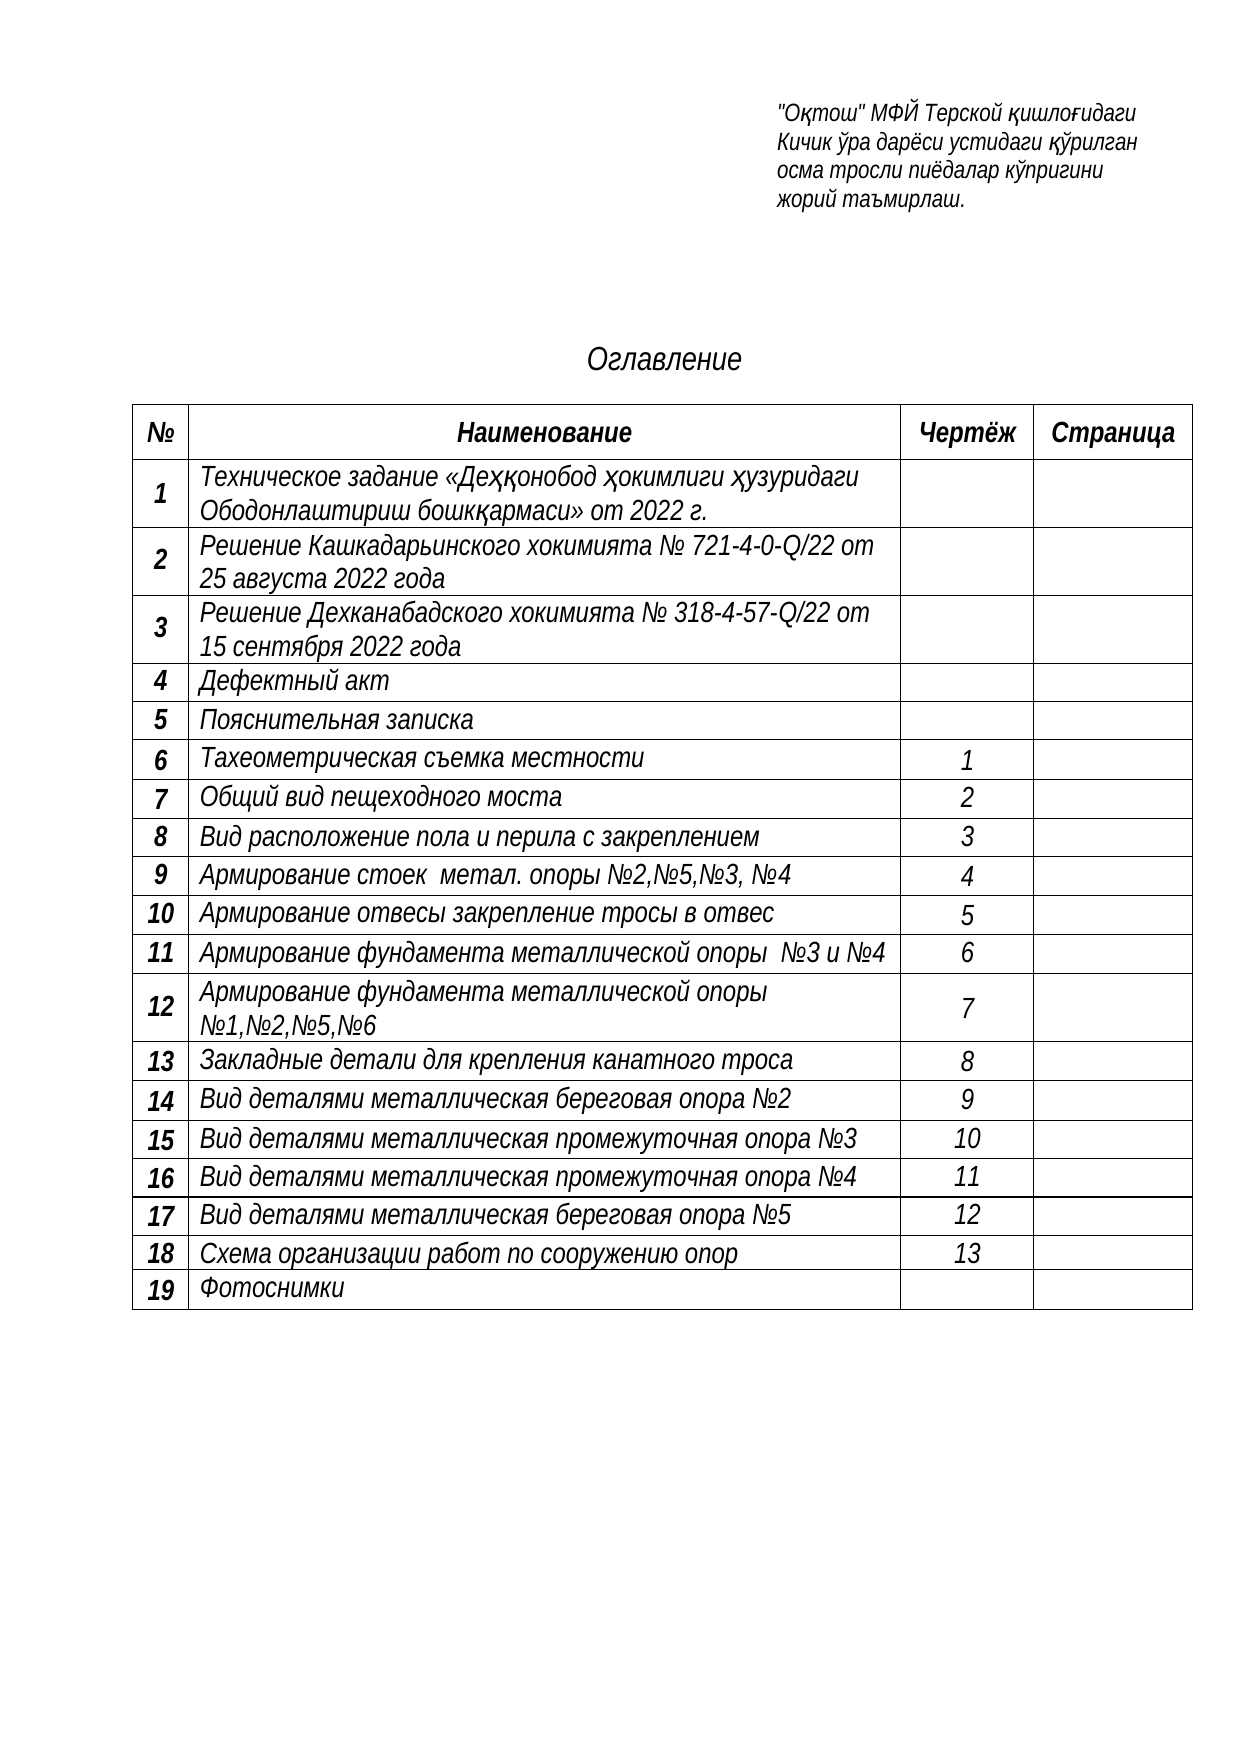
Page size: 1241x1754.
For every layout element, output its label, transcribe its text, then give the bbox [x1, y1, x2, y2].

table_cell 13 [901, 1236, 1033, 1269]
table_cell [901, 702, 1033, 739]
table_cell Вид деталями металлическая береговая опора №5 [189, 1198, 900, 1235]
table_cell 13 [133, 1042, 188, 1080]
table_cell Общий вид пещеходного моста [189, 780, 900, 818]
table_cell Решение Кашкадарьинского хокимията № 721-4-0-Q/22 от 25 августа 2022 года [189, 528, 900, 594]
table_cell [1034, 780, 1192, 818]
table_cell [1034, 1236, 1192, 1269]
table_cell Армирование стоек метал. опоры №2,№5,№3, №4 [189, 857, 900, 894]
table_cell 6 [901, 935, 1033, 973]
table_cell [1034, 857, 1192, 894]
table_cell [1034, 1198, 1192, 1235]
table_cell 9 [133, 857, 188, 894]
table_cell 15 [133, 1121, 188, 1158]
table_cell Армирование фундамента металлической опоры №3 и №4 [189, 935, 900, 973]
table_cell [901, 1270, 1033, 1309]
table_cell 7 [901, 974, 1033, 1041]
table_cell [1034, 596, 1192, 662]
table_cell [1034, 528, 1192, 594]
table_cell [1034, 1042, 1192, 1080]
table_cell Техническое задание «Деҳқонобод ҳокимлиги ҳузуридаги Ободонлаштириш бошкқармаси» от 2022 г. [189, 460, 900, 527]
table_cell Дефектный акт [189, 664, 900, 701]
table_cell [1034, 819, 1192, 856]
table_header "Оқтош" МФЙ Терской қишлоғидаги Кичик ўра дарёси устидаги қўрилган осма тросли пиёдалар кўпригини жорий таъмирлаш. [766, 98, 1167, 280]
table_header Наименование [189, 405, 900, 458]
table_cell 3 [133, 596, 188, 662]
table_cell 11 [901, 1159, 1033, 1196]
table_cell [1034, 1270, 1192, 1309]
table_cell 1 [133, 460, 188, 527]
table_cell [1034, 664, 1192, 701]
table_cell [1034, 974, 1192, 1041]
table_cell Решение Дехканабадского хокимията № 318-4-57-Q/22 от 15 сентября 2022 года [189, 596, 900, 662]
table_cell 2 [901, 780, 1033, 818]
table_cell 16 [133, 1159, 188, 1196]
table_cell 8 [901, 1042, 1033, 1080]
table_cell 19 [133, 1270, 188, 1309]
table_cell Фотоснимки [189, 1270, 900, 1309]
table_cell [1034, 1159, 1192, 1196]
table_cell Тахеометрическая съемка местности [189, 740, 900, 778]
table_cell [1034, 460, 1192, 527]
table_cell Вид деталями металлическая промежуточная опора №3 [189, 1121, 900, 1158]
table_cell 11 [133, 935, 188, 973]
table_cell 5 [133, 702, 188, 739]
table_cell 14 [133, 1081, 188, 1120]
text Оглавление [177, 339, 1152, 378]
table_cell 9 [901, 1081, 1033, 1120]
table_cell Вид деталями металлическая береговая опора №2 [189, 1081, 900, 1120]
table_cell 17 [133, 1198, 188, 1235]
table_cell [1034, 702, 1192, 739]
table_cell [1034, 1081, 1192, 1120]
table_cell 10 [133, 896, 188, 934]
table_cell 18 [133, 1236, 188, 1269]
table_cell 5 [901, 896, 1033, 934]
table_header № [133, 405, 188, 458]
table_cell 2 [133, 528, 188, 594]
table_cell [1034, 896, 1192, 934]
table_cell [901, 664, 1033, 701]
table_cell Пояснительная записка [189, 702, 900, 739]
table_cell 7 [133, 780, 188, 818]
table_cell [901, 528, 1033, 594]
table_cell Схема организации работ по сооружению опор [189, 1236, 900, 1269]
table_cell Вид расположение пола и перила с закреплением [189, 819, 900, 856]
table_cell [1034, 740, 1192, 778]
table_cell Вид деталями металлическая промежуточная опора №4 [189, 1159, 900, 1196]
table_header Чертёж [901, 405, 1033, 458]
table_header Страница [1034, 405, 1192, 458]
table_cell 4 [901, 857, 1033, 894]
table_cell Закладные детали для крепления канатного троса [189, 1042, 900, 1080]
table_cell 12 [133, 974, 188, 1041]
table_cell 3 [901, 819, 1033, 856]
table_cell 1 [901, 740, 1033, 778]
table_cell 6 [133, 740, 188, 778]
table_cell 4 [133, 664, 188, 701]
table_cell Армирование фундамента металлической опоры №1,№2,№5,№6 [189, 974, 900, 1041]
table_cell 10 [901, 1121, 1033, 1158]
table_cell [1034, 1121, 1192, 1158]
table_cell 12 [901, 1198, 1033, 1235]
table_cell 8 [133, 819, 188, 856]
table_cell [1034, 935, 1192, 973]
table_cell [901, 460, 1033, 527]
table_cell Армирование отвесы закрепление тросы в отвес [189, 896, 900, 934]
table_cell [901, 596, 1033, 662]
